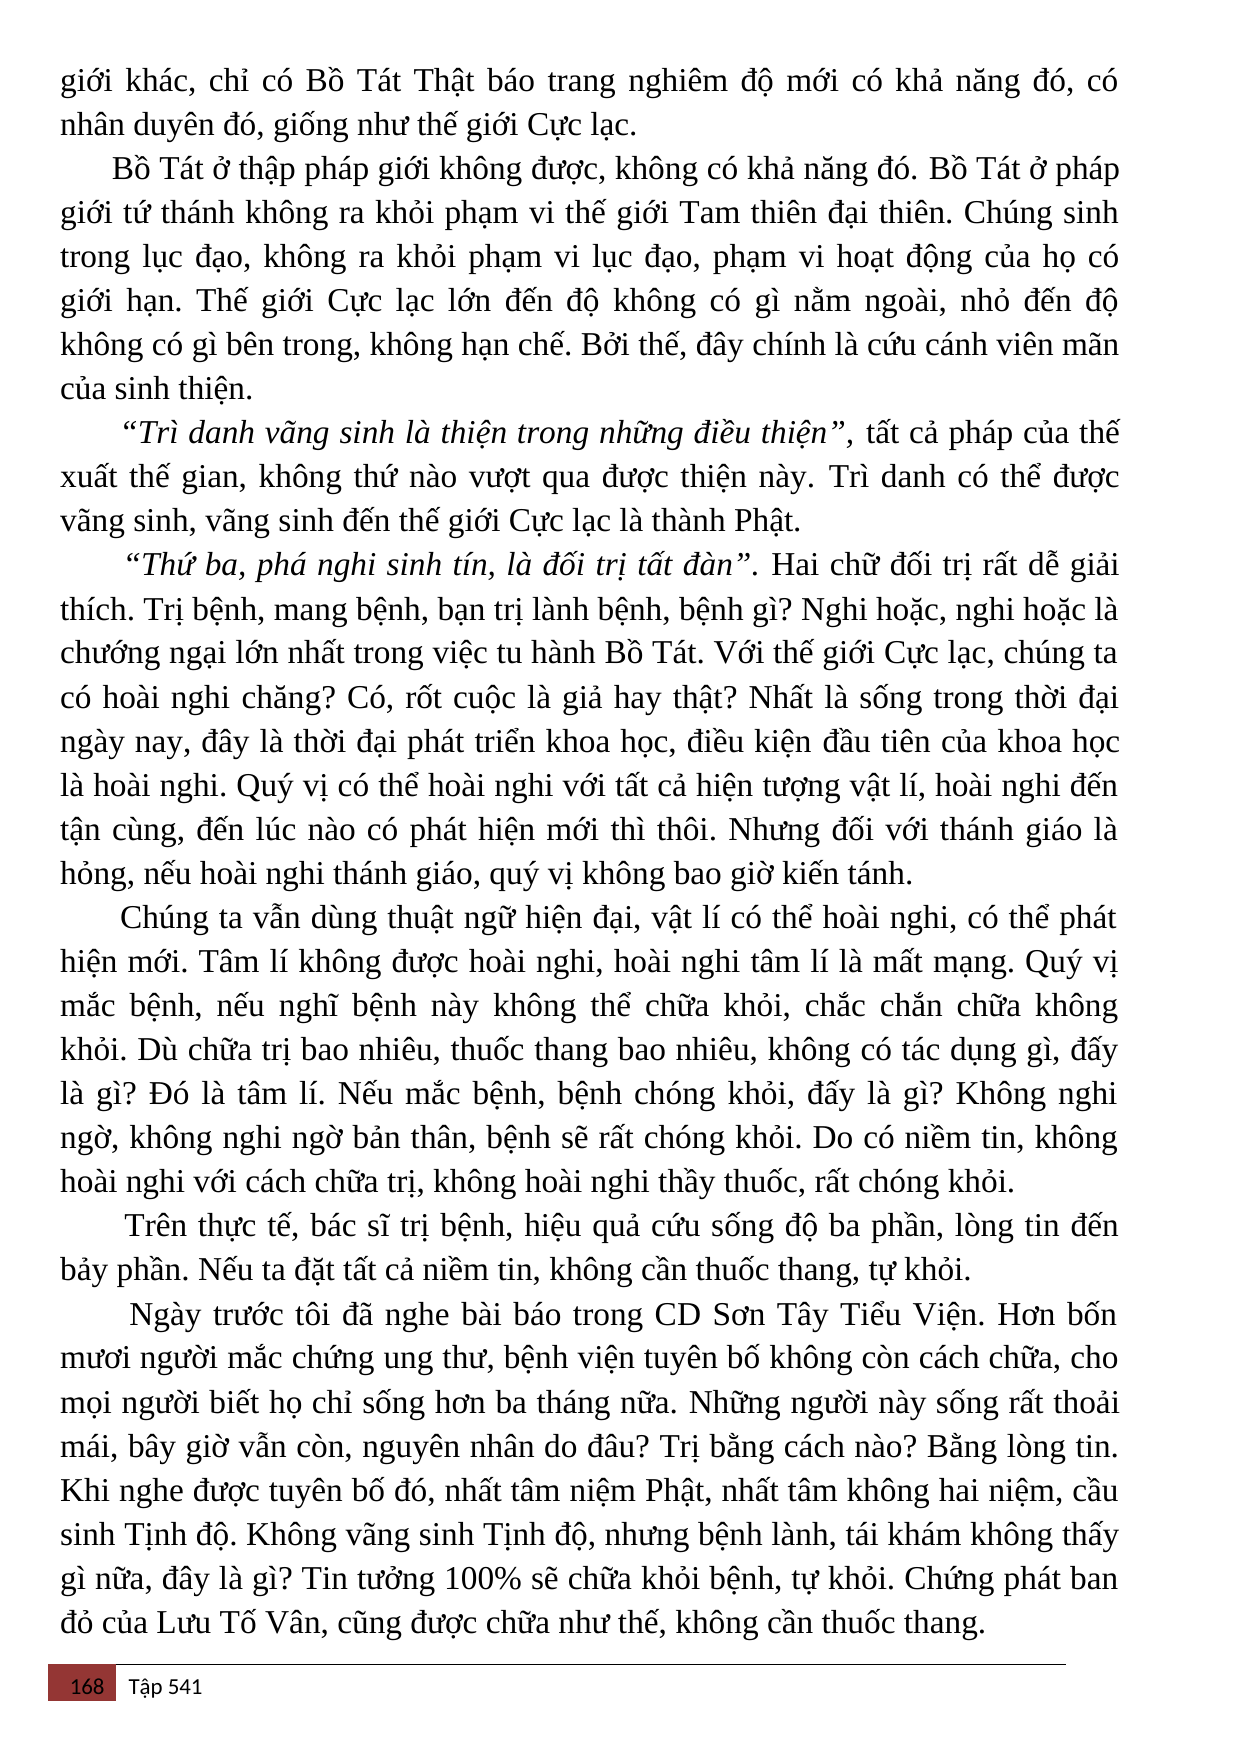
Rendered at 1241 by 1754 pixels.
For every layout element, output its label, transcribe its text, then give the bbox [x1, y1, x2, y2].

text Trên thực tế, bác sĩ trị bệnh, hiệu quả cứu sống độ ba phần, lòng tin đến bảy phần. Nếu ta đặt tất cả niềm tin, không cần thuốc thang, tự khỏi. [60, 1206, 1120, 1288]
text “Thứ ba, phá nghi sinh tín, là đối trị tất đàn”. Hai chữ đối trị rất dễ giải thích. Trị bệnh, mang bệnh, bạn trị lành bệnh, bệnh gì? Nghi hoặc, nghi hoặc là chướng ngại lớn nhất trong việc tu hành Bồ Tát. Với thế giới Cực lạc, chúng ta có hoài nghi chăng? Có, rốt cuộc là giả hay thật? Nhất là sống trong thời đại ngày nay, đây là thời đại phát triển khoa học, điều kiện đầu tiên của khoa học là hoài nghi. Quý vị có thể hoài nghi với tất cả hiện tượng vật lí, hoài nghi đến tận cùng, đến lúc nào có phát hiện mới thì thôi. Nhưng đối với thánh giáo là hỏng, nếu hoài nghi thánh giáo, quý vị không bao giờ kiến tánh. [60, 545, 1120, 891]
text Chúng ta vẫn dùng thuật ngữ hiện đại, vật lí có thể hoài nghi, có thể phát hiện mới. Tâm lí không được hoài nghi, hoài nghi tâm lí là mất mạng. Quý vị mắc bệnh, nếu nghĩ bệnh này không thể chữa khỏi, chắc chắn chữa không khỏi. Dù chữa trị bao nhiêu, thuốc thang bao nhiêu, không có tác dụng gì, đấy là gì? Đó là tâm lí. Nếu mắc bệnh, bệnh chóng khỏi, đấy là gì? Không nghi ngờ, không nghi ngờ bản thân, bệnh sẽ rất chóng khỏi. Do có niềm tin, không hoài nghi với cách chữa trị, không hoài nghi thầy thuốc, rất chóng khỏi. [60, 897, 1120, 1200]
text “Trì danh vãng sinh là thiện trong những điều thiện”, tất cả pháp của thế xuất thế gian, không thứ nào vượt qua được thiện này. Trì danh có thể được vãng sinh, vãng sinh đến thế giới Cực lạc là thành Phật. [60, 412, 1120, 539]
text Bồ Tát ở thập pháp giới không được, không có khả năng đó. Bồ Tát ở pháp giới tứ thánh không ra khỏi phạm vi thế giới Tam thiên đại thiên. Chúng sinh trong lục đạo, không ra khỏi phạm vi lục đạo, phạm vi hoạt động của họ có giới hạn. Thế giới Cực lạc lớn đến độ không có gì nằm ngoài, nhỏ đến độ không có gì bên trong, không hạn chế. Bởi thế, đây chính là cứu cánh viên mãn của sinh thiện. [60, 148, 1120, 407]
text Ngày trước tôi đã nghe bài báo trong CD Sơn Tây Tiểu Viện. Hơn bốn mươi người mắc chứng ung thư, bệnh viện tuyên bố không còn cách chữa, cho mọi người biết họ chỉ sống hơn ba tháng nữa. Những người này sống rất thoải mái, bây giờ vẫn còn, nguyên nhân do đâu? Trị bằng cách nào? Bằng lòng tin. Khi nghe được tuyên bố đó, nhất tâm niệm Phật, nhất tâm không hai niệm, cầu sinh Tịnh độ. Không vãng sinh Tịnh độ, nhưng bệnh lành, tái khám không thấy gì nữa, đây là gì? Tin tưởng 100% sẽ chữa khỏi bệnh, tự khỏi. Chứng phát ban đỏ của Lưu Tố Vân, cũng được chữa như thế, không cần thuốc thang. [60, 1294, 1120, 1641]
